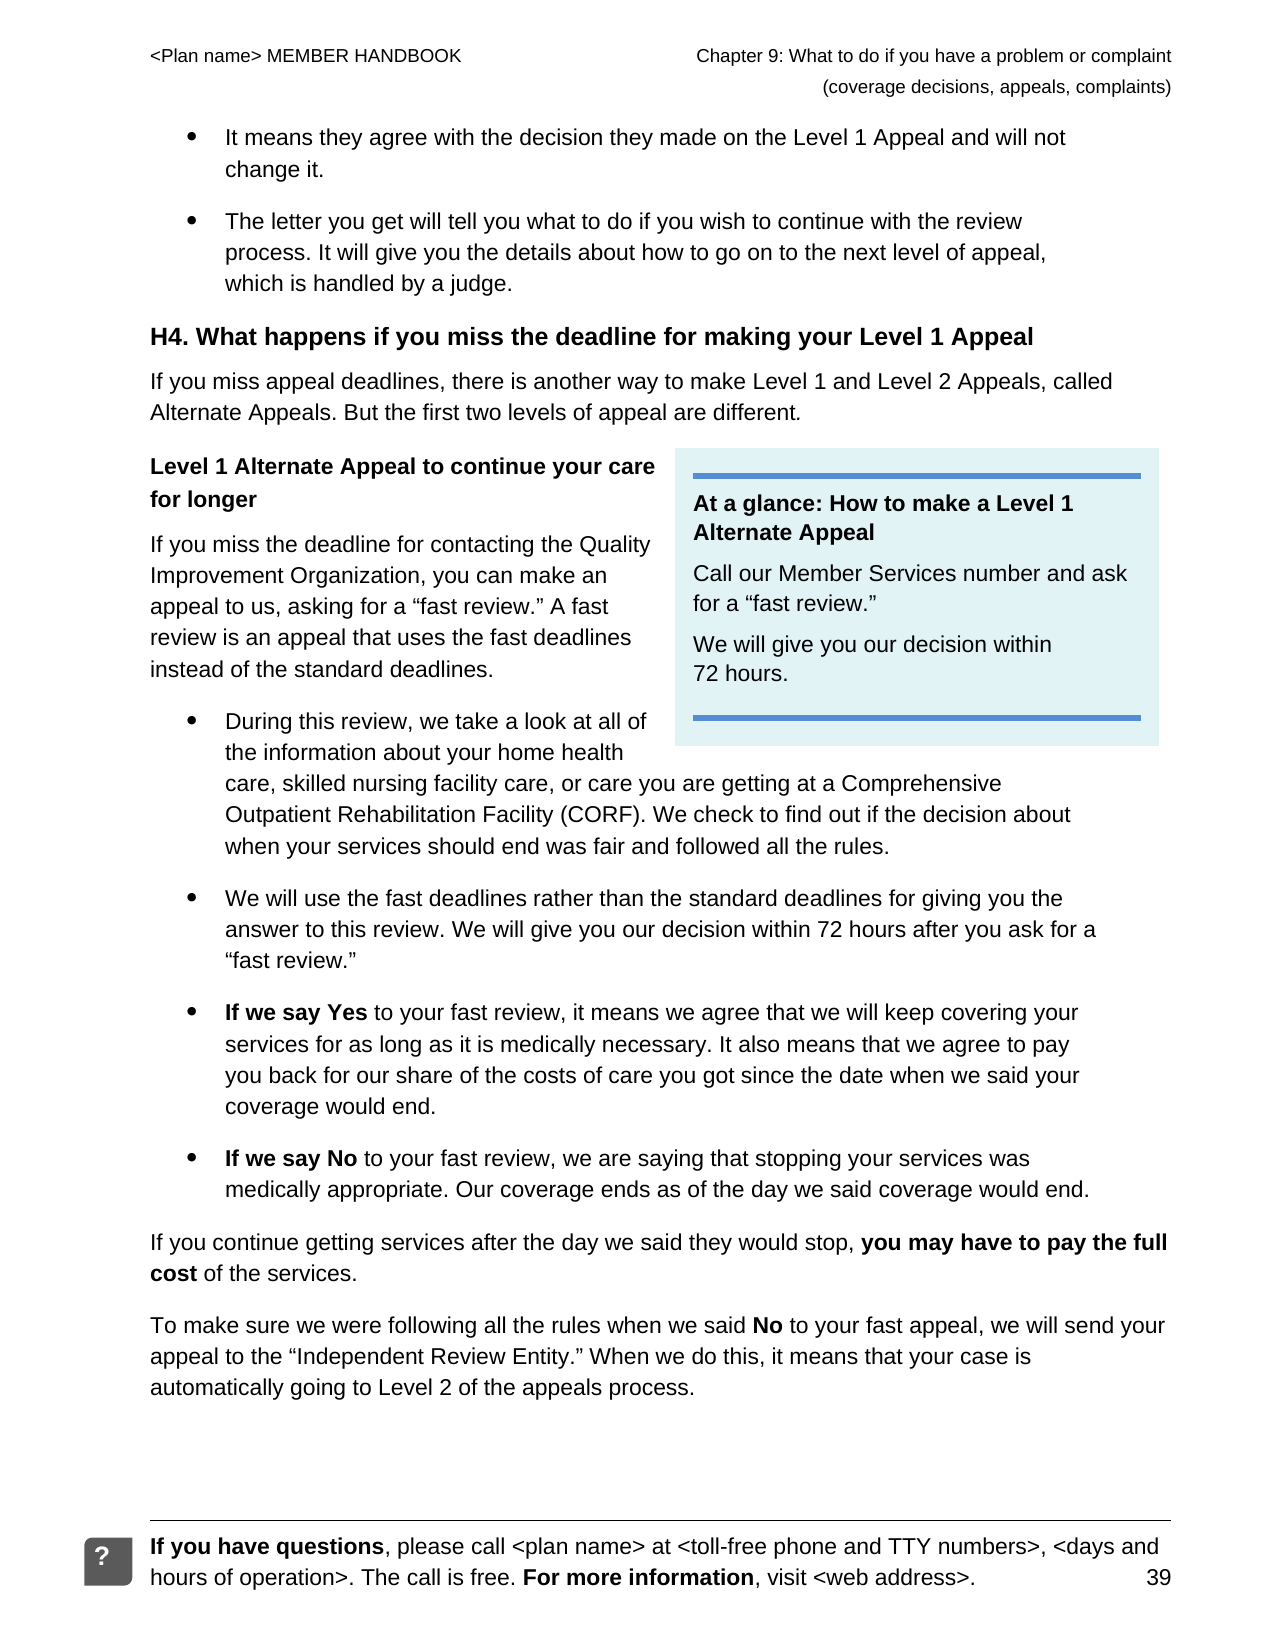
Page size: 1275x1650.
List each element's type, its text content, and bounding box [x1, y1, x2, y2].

list To make sure we were following all the rules when we said No to your fast appeal, we will send your appeal to the “Independent Review Entity.” When we do this, it means that your case is automatically going to Level 2 of the appeals process. [150, 1308, 1171, 1402]
list During this review, we take a look at all of the information about your home health care, skilled nursing facility care, or care you are getting at a Comprehensive Outpatient Rehabilitation Facility (CORF). We check to find out if the decision about when your services should end was fair and followed all the rules. [187, 704, 1096, 860]
table_header At a glance: How to make a Level 1 Alternate Appeal Call our Member Services number and ask for a “fast review.” We will give you our decision within 72 hours. [688, 461, 1146, 733]
list If we say No to your fast review, we are saying that stopping your services was medically appropriate. Our coverage ends as of the day we said coverage would end. [187, 1142, 1096, 1204]
list The letter you get will tell you what to do if you wish to continue with the review process. It will give you the details about how to go on to the next level of appeal, which is handled by a judge. [187, 204, 1096, 298]
subtitle Level 1 Alternate Appeal to continue your care for longer [150, 448, 675, 514]
text If you miss appeal deadlines, there is another way to make Level 1 and Level 2 Appeals, called Alternate Appeals. But the first two levels of appeal are different. [150, 364, 1171, 427]
subtitle H4. What happens if you miss the deadline for making your Level 1 Appeal [150, 319, 1096, 352]
list It means they agree with the decision they made on the Level 1 Appeal and will not change it. [187, 121, 1096, 183]
text If you miss the deadline for contacting the Quality Improvement Organization, you can make an appeal to us, asking for a “fast review.” A fast review is an appeal that uses the fast deadlines instead of the standard deadlines. [150, 527, 675, 683]
list If we say Yes to your fast review, it means we agree that we will keep covering your services for as long as it is medically necessary. It also means that we agree to pay you back for our share of the costs of care you got since the date when we said your coverage would end. [187, 996, 1096, 1121]
text If you continue getting services after the day we said they would stop, you may have to pay the full cost of the services. [150, 1225, 1171, 1287]
list We will use the fast deadlines rather than the standard deadlines for giving you the answer to this review. We will give you our decision within 72 hours after you ask for a “fast review.” [187, 881, 1096, 975]
